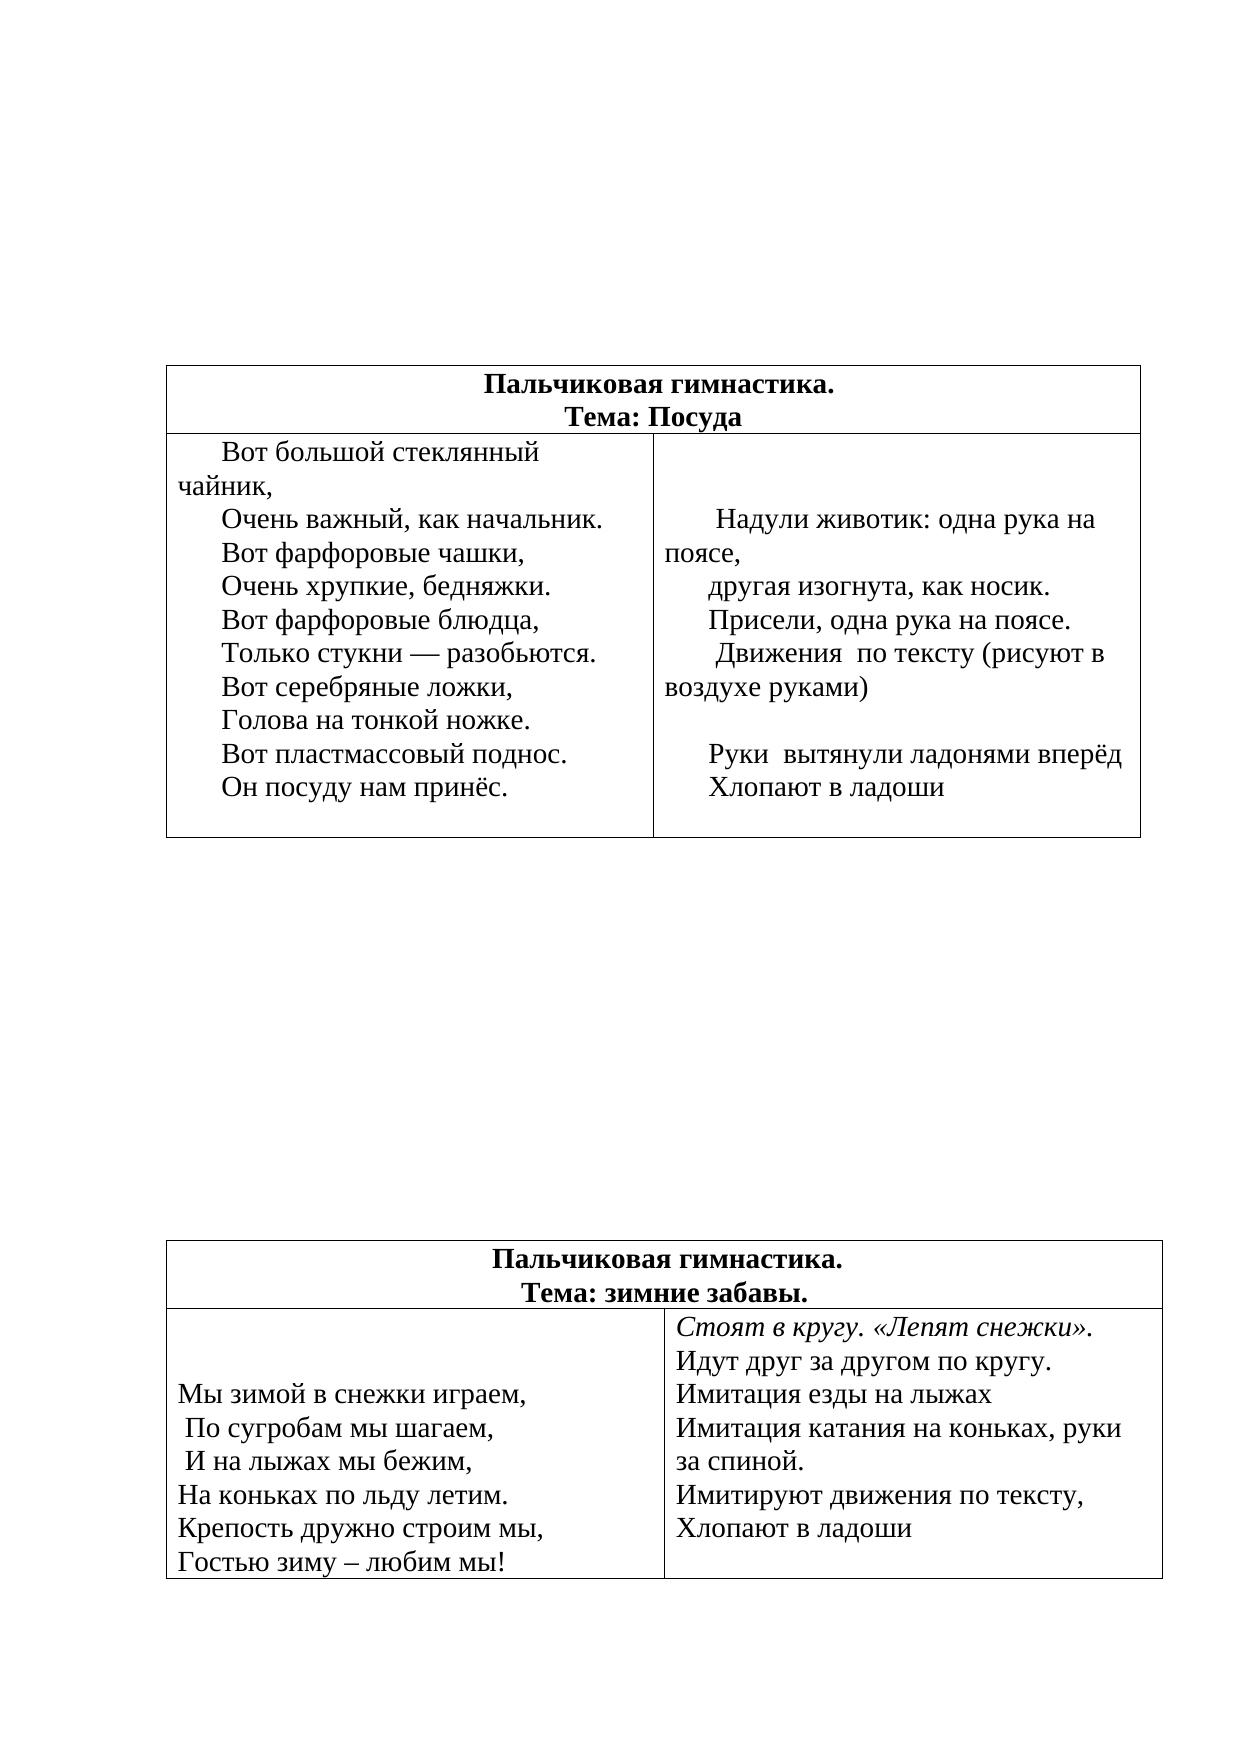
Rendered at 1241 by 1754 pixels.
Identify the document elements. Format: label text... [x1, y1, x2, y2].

table_cell Мы зимой в снежки играем, По сугробам мы шагаем, И на лыжах мы бежим, На коньках по льду летим. Крепость дружно строим мы, Гостью зиму – любим мы! [167, 1309, 664, 1578]
table_cell Стоят в кругу. «Лепят снежки». Идут друг за другом по кругу. Имитация езды на лыжах Имитация катания на коньках, руки за спиной. Имитируют движения по тексту, Хлопают в ладоши [665, 1309, 1162, 1578]
table_header Пальчиковая гимнастика. Тема: Посуда [167, 366, 1140, 433]
table_cell Вот большой стеклянный чайник, Очень важный, как начальник. Вот фарфоровые чашки, Очень хрупкие, бедняжки. Вот фарфоровые блюдца, Только стукни — разобьются. Вот серебряные ложки, Голова на тонкой ножке. Вот пластмассовый поднос. Он посуду нам принёс. [167, 434, 653, 837]
table_header Пальчиковая гимнастика. Тема: зимние забавы. [167, 1241, 1162, 1308]
table_cell Надули животик: одна рука на поясе, другая изогнута, как носик. Присели, одна рука на поясе. Движения по тексту (рисуют в воздухе руками) Руки вытянули ладонями вперёд Хлопают в ладоши [654, 434, 1140, 837]
